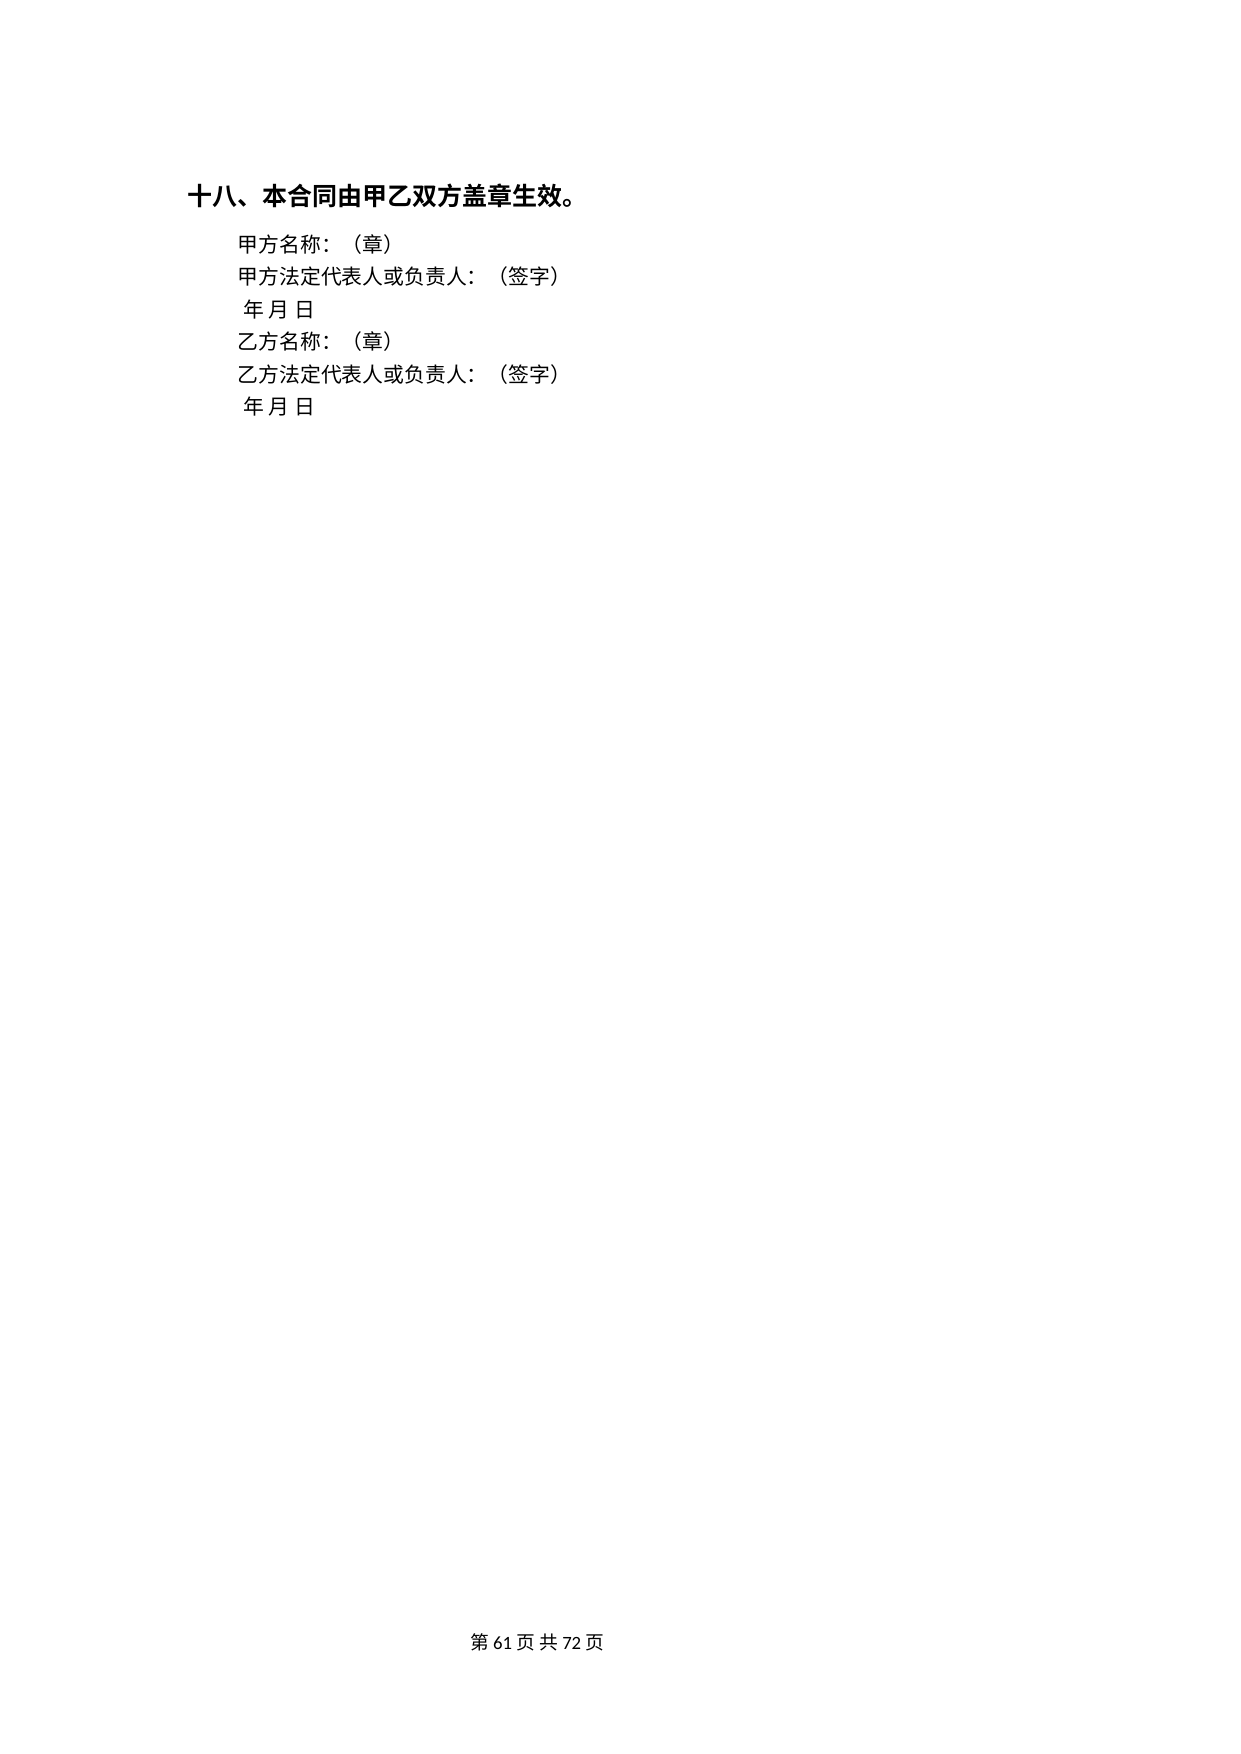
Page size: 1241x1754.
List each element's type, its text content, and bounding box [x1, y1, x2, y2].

text 年 月 日 [187, 292, 1053, 324]
text 十八、本合同由甲乙双方盖章生效。 [187, 162, 1053, 227]
text 甲方法定代表人或负责人：（签字） [187, 259, 1053, 292]
text 甲方名称：（章） [187, 227, 1053, 259]
text 乙方名称：（章） [187, 324, 1053, 357]
text 年 月 日 [187, 389, 1053, 422]
text 乙方法定代表人或负责人：（签字） [187, 357, 1053, 389]
